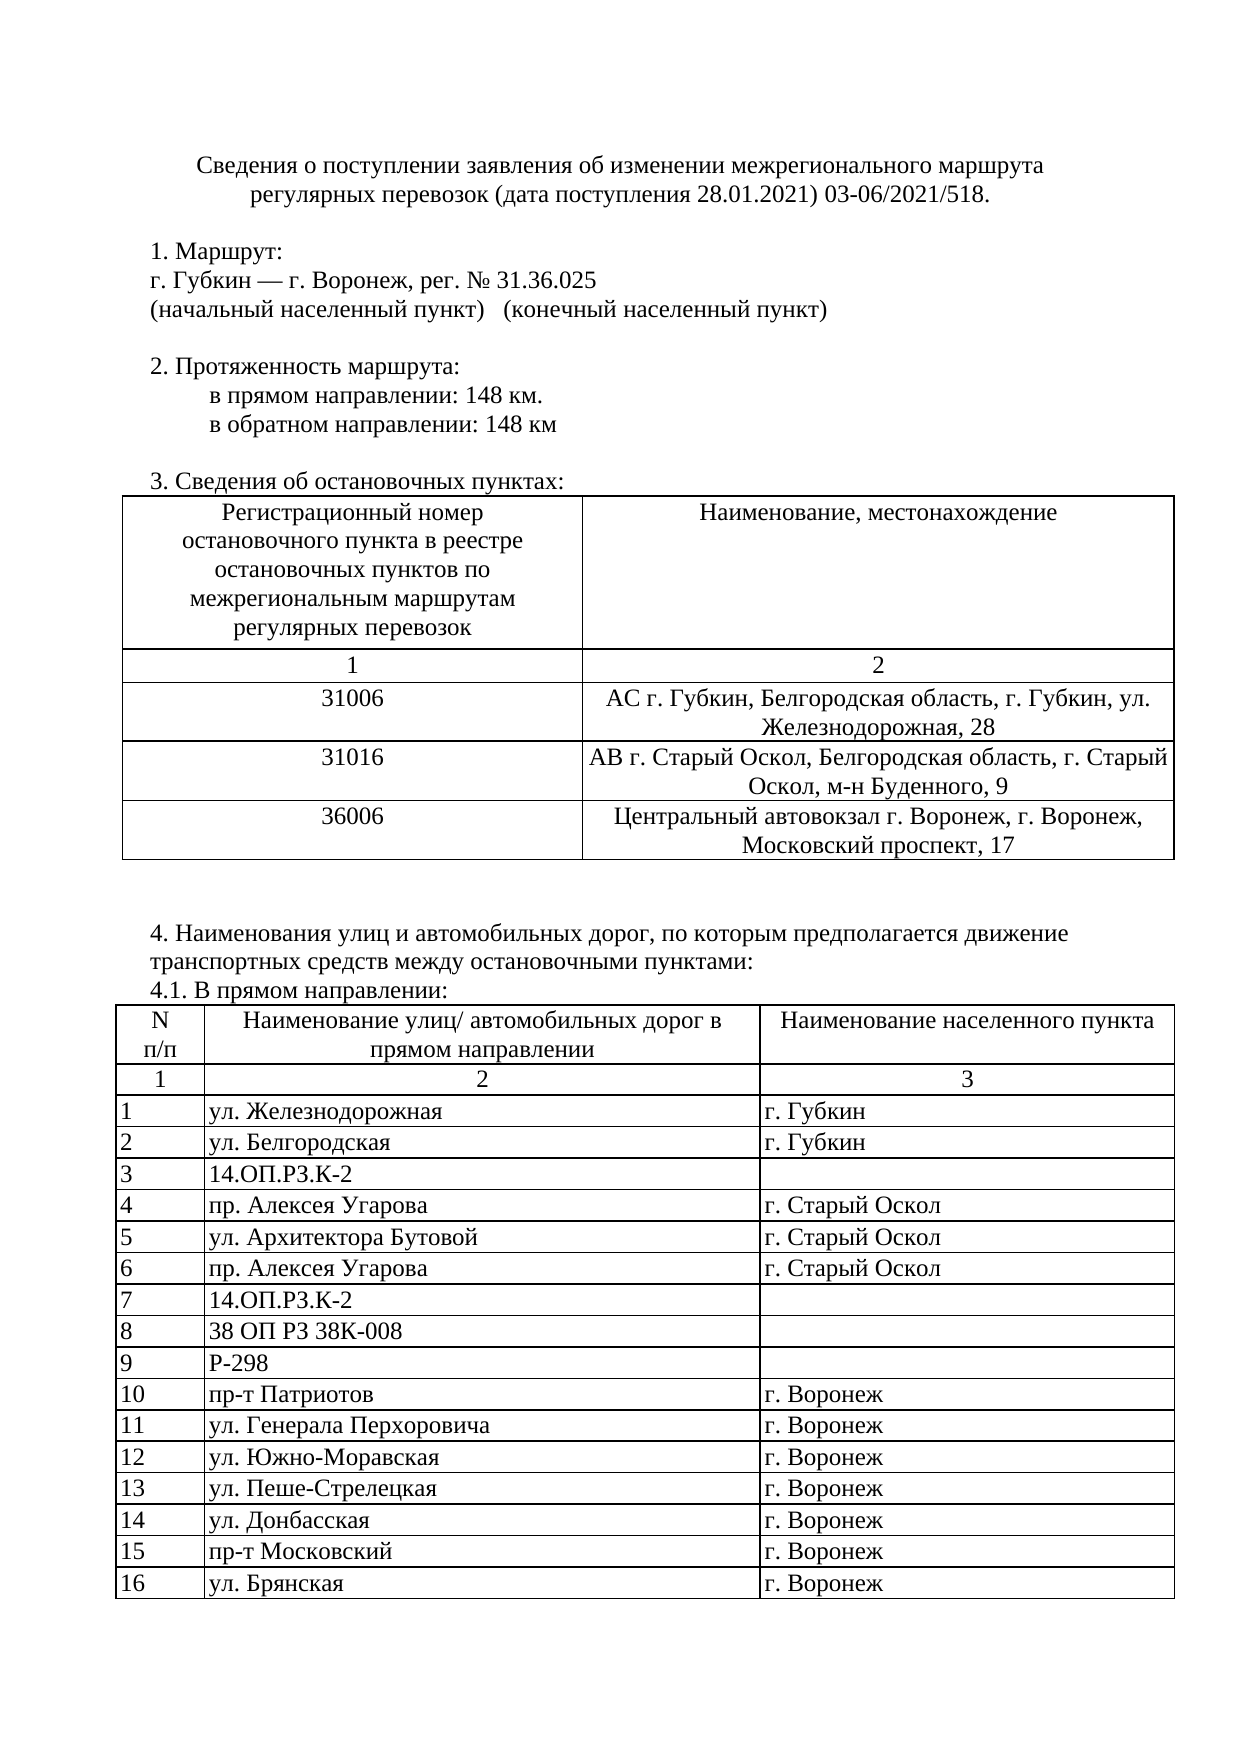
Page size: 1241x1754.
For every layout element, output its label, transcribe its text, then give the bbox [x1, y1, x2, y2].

table_cell [761, 1316, 1174, 1346]
table_cell г. Старый Оскол [761, 1190, 1174, 1220]
table_cell 5 [117, 1222, 204, 1252]
text Сведения о поступлении заявления об изменении межрегионального маршрута регулярных перевозок (дата поступления 28.01.2021) 03-06/2021/518. [150, 150, 1090, 207]
table_cell г. Губкин [761, 1127, 1174, 1157]
table_cell 2 [117, 1127, 204, 1157]
table_cell г. Воронеж [761, 1379, 1174, 1409]
table_cell 3 [117, 1159, 204, 1189]
table_cell ул. Белгородская [205, 1127, 759, 1157]
text в прямом направлении: 148 км. [150, 380, 1090, 409]
text 2. Протяженность маршрута: [150, 351, 1090, 380]
table_cell ул. Железнодорожная [205, 1096, 759, 1126]
table_cell г. Воронеж [761, 1536, 1174, 1566]
table_header Наименование, местонахождение [583, 497, 1173, 648]
text г. Губкин — г. Воронеж, рег. № 31.36.025 [150, 265, 1090, 294]
table_cell 15 [117, 1536, 204, 1566]
table_cell ул. Архитектора Бутовой [205, 1222, 759, 1252]
table_cell г. Воронеж [761, 1442, 1174, 1472]
table_cell г. Старый Оскол [761, 1222, 1174, 1252]
table_cell ул. Донбасская [205, 1505, 759, 1535]
table_cell Р-298 [205, 1348, 759, 1377]
table_cell пр-т Патриотов [205, 1379, 759, 1409]
table_cell 4 [117, 1190, 204, 1220]
text 3. Сведения об остановочных пунктах: [150, 466, 1090, 495]
table_cell 31006 [123, 683, 582, 740]
table_cell г. Воронеж [761, 1568, 1174, 1598]
table_cell 7 [117, 1285, 204, 1314]
text 4.1. В прямом направлении: [150, 975, 1090, 1004]
text в обратном направлении: 148 км [150, 409, 1090, 437]
table_header N п/п [117, 1006, 204, 1063]
table_cell 2 [205, 1065, 759, 1094]
table_cell 11 [117, 1411, 204, 1440]
table_cell 14.ОП.РЗ.К-2 [205, 1159, 759, 1189]
text (начальный населенный пункт) (конечный населенный пункт) [150, 294, 1090, 322]
table_cell 16 [117, 1568, 204, 1598]
table_cell ул. Пеше-Стрелецкая [205, 1473, 759, 1503]
table_cell г. Воронеж [761, 1505, 1174, 1535]
table_cell 12 [117, 1442, 204, 1472]
table_cell ул. Брянская [205, 1568, 759, 1598]
table_cell 31016 [123, 742, 582, 799]
table_cell 3 [761, 1065, 1174, 1094]
table_cell 10 [117, 1379, 204, 1409]
table_cell 14.ОП.РЗ.К-2 [205, 1285, 759, 1314]
table_cell г. Воронеж [761, 1411, 1174, 1440]
table_cell ул. Генерала Перхоровича [205, 1411, 759, 1440]
table_cell г. Воронеж [761, 1473, 1174, 1503]
table_cell АВ г. Старый Оскол, Белгородская область, г. Старый Оскол, м-н Буденного, 9 [583, 742, 1173, 799]
table_cell 6 [117, 1253, 204, 1283]
table_cell 1 [117, 1096, 204, 1126]
table_header Регистрационный номер остановочного пункта в реестре остановочных пунктов по межрегиональным маршрутам регулярных перевозок [123, 497, 582, 648]
table_cell [761, 1159, 1174, 1189]
table_cell пр. Алексея Угарова [205, 1190, 759, 1220]
table_header Наименование улиц/ автомобильных дорог в прямом направлении [205, 1006, 759, 1063]
table_cell [761, 1285, 1174, 1314]
table_cell 2 [583, 650, 1173, 681]
table_cell 14 [117, 1505, 204, 1535]
table_cell [761, 1348, 1174, 1377]
table_cell 1 [123, 650, 582, 681]
text 4. Наименования улиц и автомобильных дорог, по которым предполагается движение транспортных средств между остановочными пунктами: [150, 918, 1090, 975]
table_cell Центральный автовокзал г. Воронеж, г. Воронеж, Московский проспект, 17 [583, 801, 1173, 858]
text 1. Маршрут: [150, 236, 1090, 265]
table_cell АС г. Губкин, Белгородская область, г. Губкин, ул. Железнодорожная, 28 [583, 683, 1173, 740]
table_cell 38 ОП РЗ 38К-008 [205, 1316, 759, 1346]
table_cell 36006 [123, 801, 582, 858]
table_cell г. Старый Оскол [761, 1253, 1174, 1283]
table_cell 13 [117, 1473, 204, 1503]
table_cell 9 [117, 1348, 204, 1377]
table_cell пр. Алексея Угарова [205, 1253, 759, 1283]
table_cell 1 [117, 1065, 204, 1094]
table_cell пр-т Московский [205, 1536, 759, 1566]
table_header Наименование населенного пункта [761, 1006, 1174, 1063]
table_cell 8 [117, 1316, 204, 1346]
table_cell г. Губкин [761, 1096, 1174, 1126]
table_cell ул. Южно-Моравская [205, 1442, 759, 1472]
